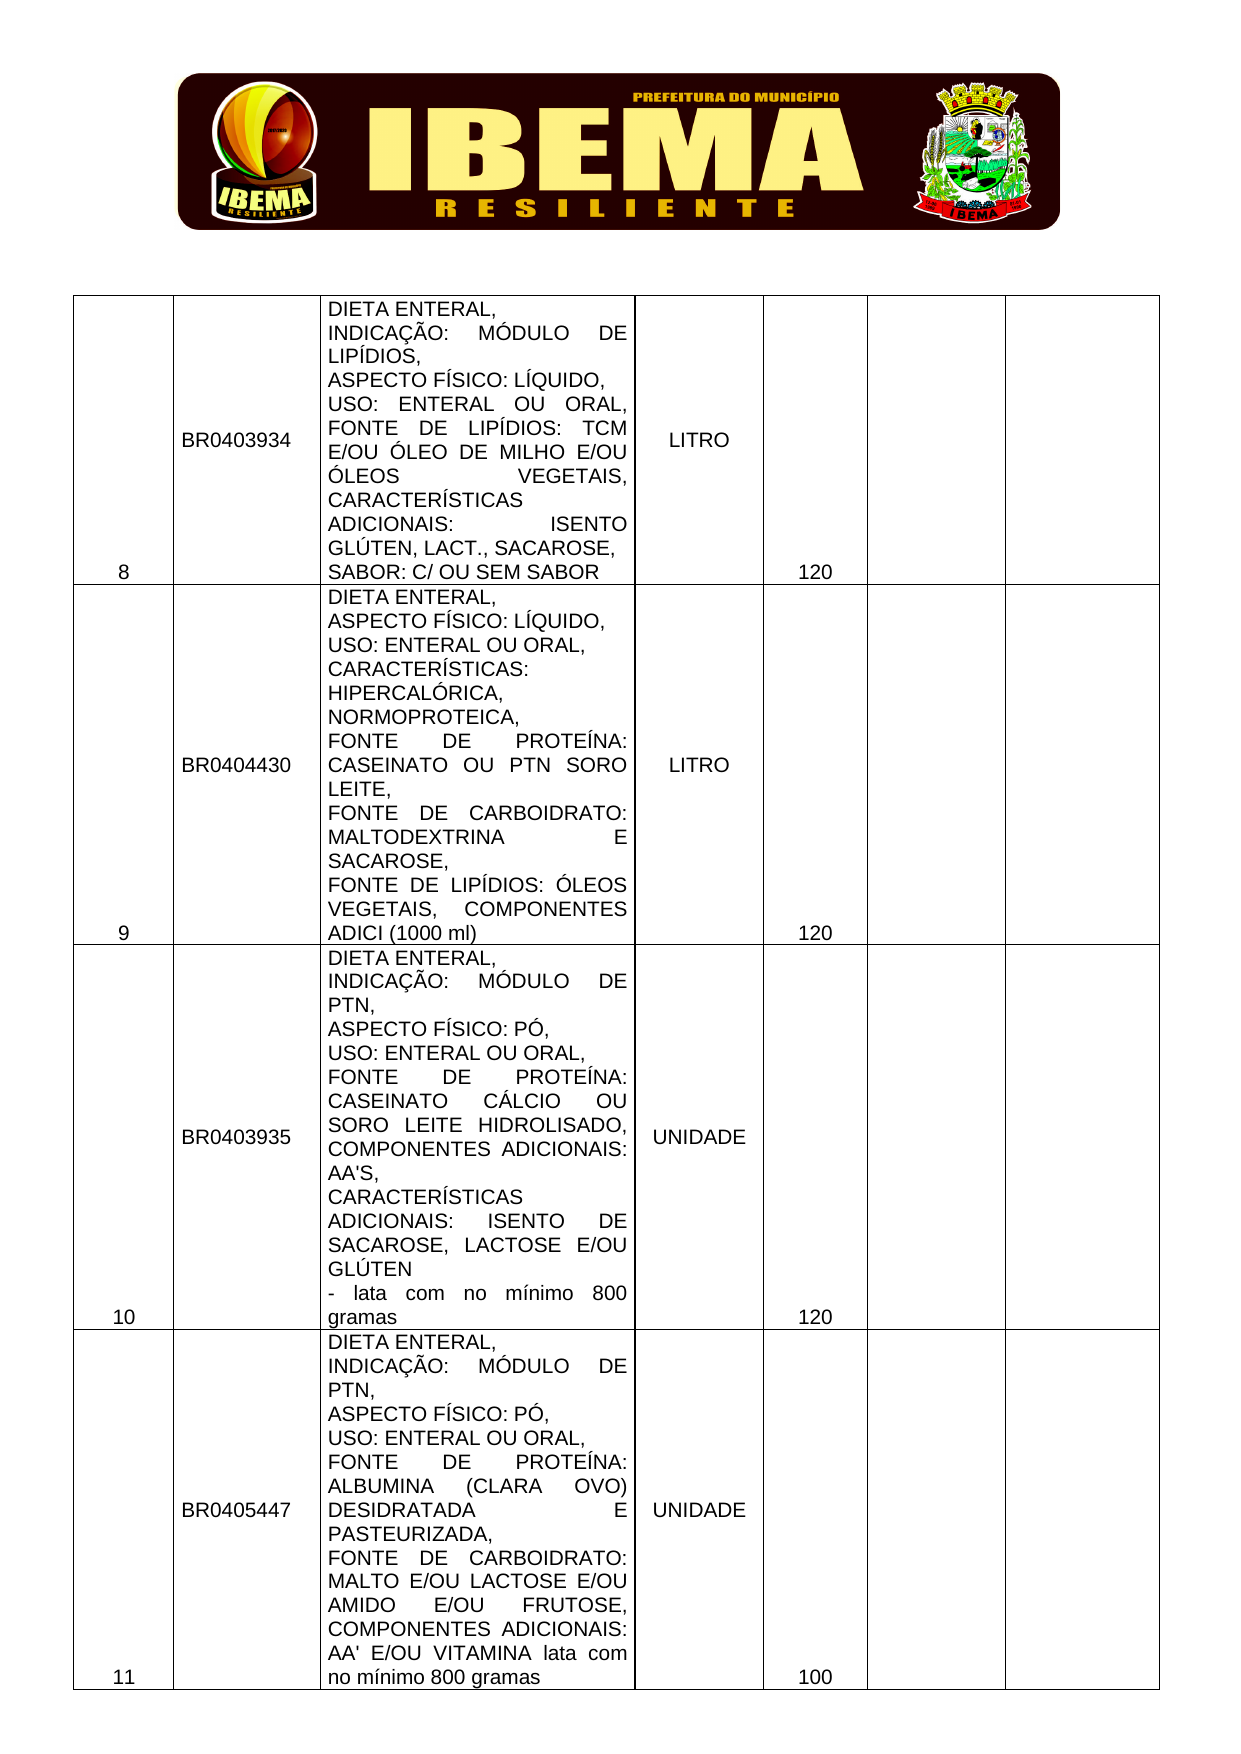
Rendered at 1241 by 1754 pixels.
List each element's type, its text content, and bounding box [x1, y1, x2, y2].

table_cell [1006, 585, 1159, 944]
table_cell [1006, 1330, 1159, 1689]
table_cell 9 [74, 585, 173, 944]
table_cell UNIDADE [636, 1330, 763, 1689]
table_cell 8 [74, 296, 173, 584]
table_cell LITRO [636, 585, 763, 944]
table_cell 120 [764, 296, 867, 584]
table_cell [868, 945, 1005, 1329]
table_cell DIETA ENTERAL, INDICAÇÃO: MÓDULO DE PTN, ASPECTO FÍSICO: PÓ, USO: ENTERAL OU ORAL, FONTE DE PROTEÍNA: CASEINATO CÁLCIO OU SORO LEITE HIDROLISADO, COMPONENTES ADICIONAIS: AA'S, CARACTERÍSTICAS ADICIONAIS: ISENTO DE SACAROSE, LACTOSE E/OU GLÚTEN - lata com no mínimo 800 gramas [321, 945, 634, 1329]
table_cell [868, 1330, 1005, 1689]
table_cell DIETA ENTERAL, INDICAÇÃO: MÓDULO DE PTN, ASPECTO FÍSICO: PÓ, USO: ENTERAL OU ORAL, FONTE DE PROTEÍNA: ALBUMINA (CLARA OVO) DESIDRATADA E PASTEURIZADA, FONTE DE CARBOIDRATO: MALTO E/OU LACTOSE E/OU AMIDO E/OU FRUTOSE, COMPONENTES ADICIONAIS: AA' E/OU VITAMINA lata com no mínimo 800 gramas [321, 1330, 634, 1689]
table_cell 11 [74, 1330, 173, 1689]
table_cell 120 [764, 585, 867, 944]
table_cell DIETA ENTERAL, ASPECTO FÍSICO: LÍQUIDO, USO: ENTERAL OU ORAL, CARACTERÍSTICAS: HIPERCALÓRICA, NORMOPROTEICA, FONTE DE PROTEÍNA: CASEINATO OU PTN SORO LEITE, FONTE DE CARBOIDRATO: MALTODEXTRINA E SACAROSE, FONTE DE LIPÍDIOS: ÓLEOS VEGETAIS, COMPONENTES ADICI (1000 ml) [321, 585, 634, 944]
table_cell BR0405447 [174, 1330, 320, 1689]
table_cell DIETA ENTERAL, INDICAÇÃO: MÓDULO DE LIPÍDIOS, ASPECTO FÍSICO: LÍQUIDO, USO: ENTERAL OU ORAL, FONTE DE LIPÍDIOS: TCM E/OU ÓLEO DE MILHO E/OU ÓLEOS VEGETAIS, CARACTERÍSTICAS ADICIONAIS: ISENTO GLÚTEN, LACT., SACAROSE, SABOR: C/ OU SEM SABOR [321, 296, 634, 584]
table_cell 100 [764, 1330, 867, 1689]
picture [174, 73, 1061, 230]
table_cell [868, 585, 1005, 944]
table_cell 10 [74, 945, 173, 1329]
table_cell [1006, 945, 1159, 1329]
table_cell [868, 296, 1005, 584]
table_cell BR0403934 [174, 296, 320, 584]
table_cell BR0403935 [174, 945, 320, 1329]
table_cell UNIDADE [636, 945, 763, 1329]
table_cell 120 [764, 945, 867, 1329]
table_cell LITRO [636, 296, 763, 584]
table_cell [1006, 296, 1159, 584]
table_cell BR0404430 [174, 585, 320, 944]
